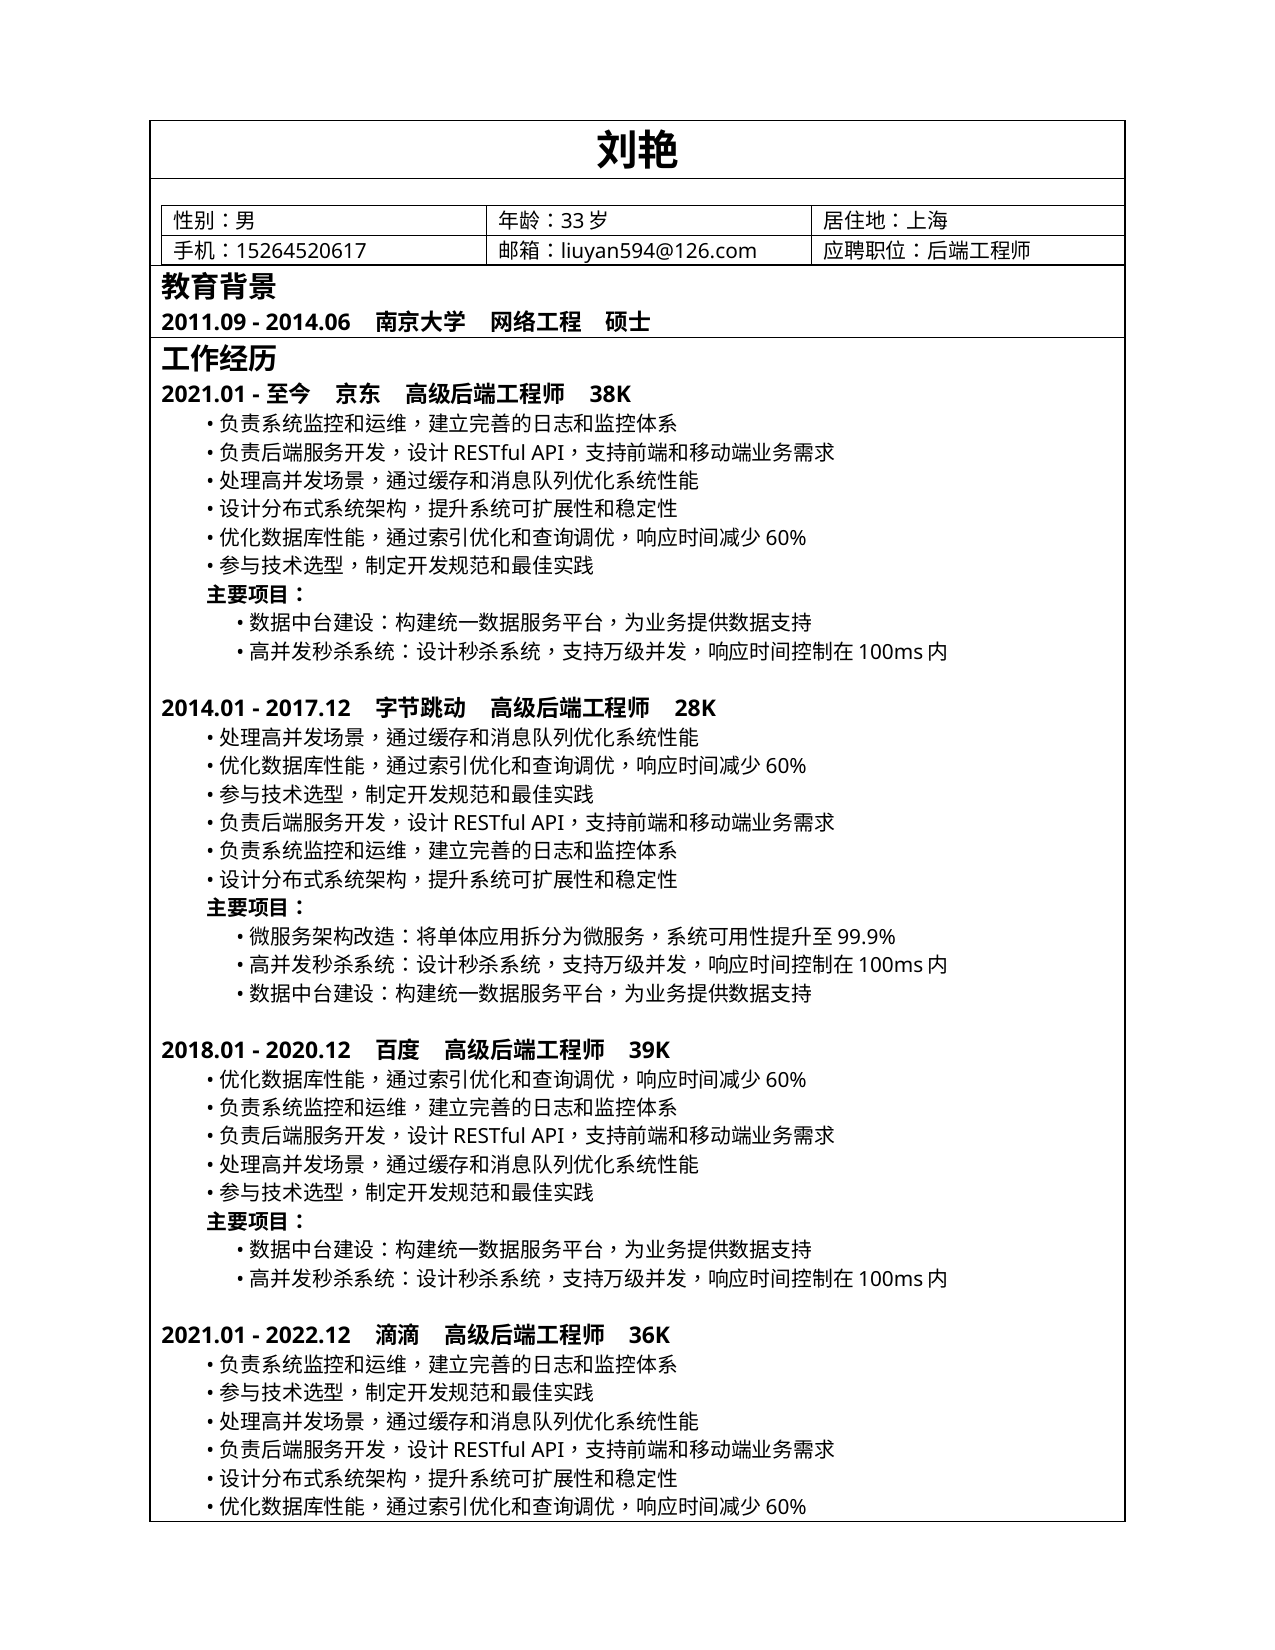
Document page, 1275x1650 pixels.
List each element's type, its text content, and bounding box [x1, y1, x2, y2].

table_header 刘艳 [151, 121, 1124, 178]
table_cell 教育背景 2011.09 - 2014.06 南京大学 网络工程 硕士 [151, 266, 1124, 337]
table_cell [151, 338, 1124, 1521]
table_cell [151, 179, 1124, 265]
